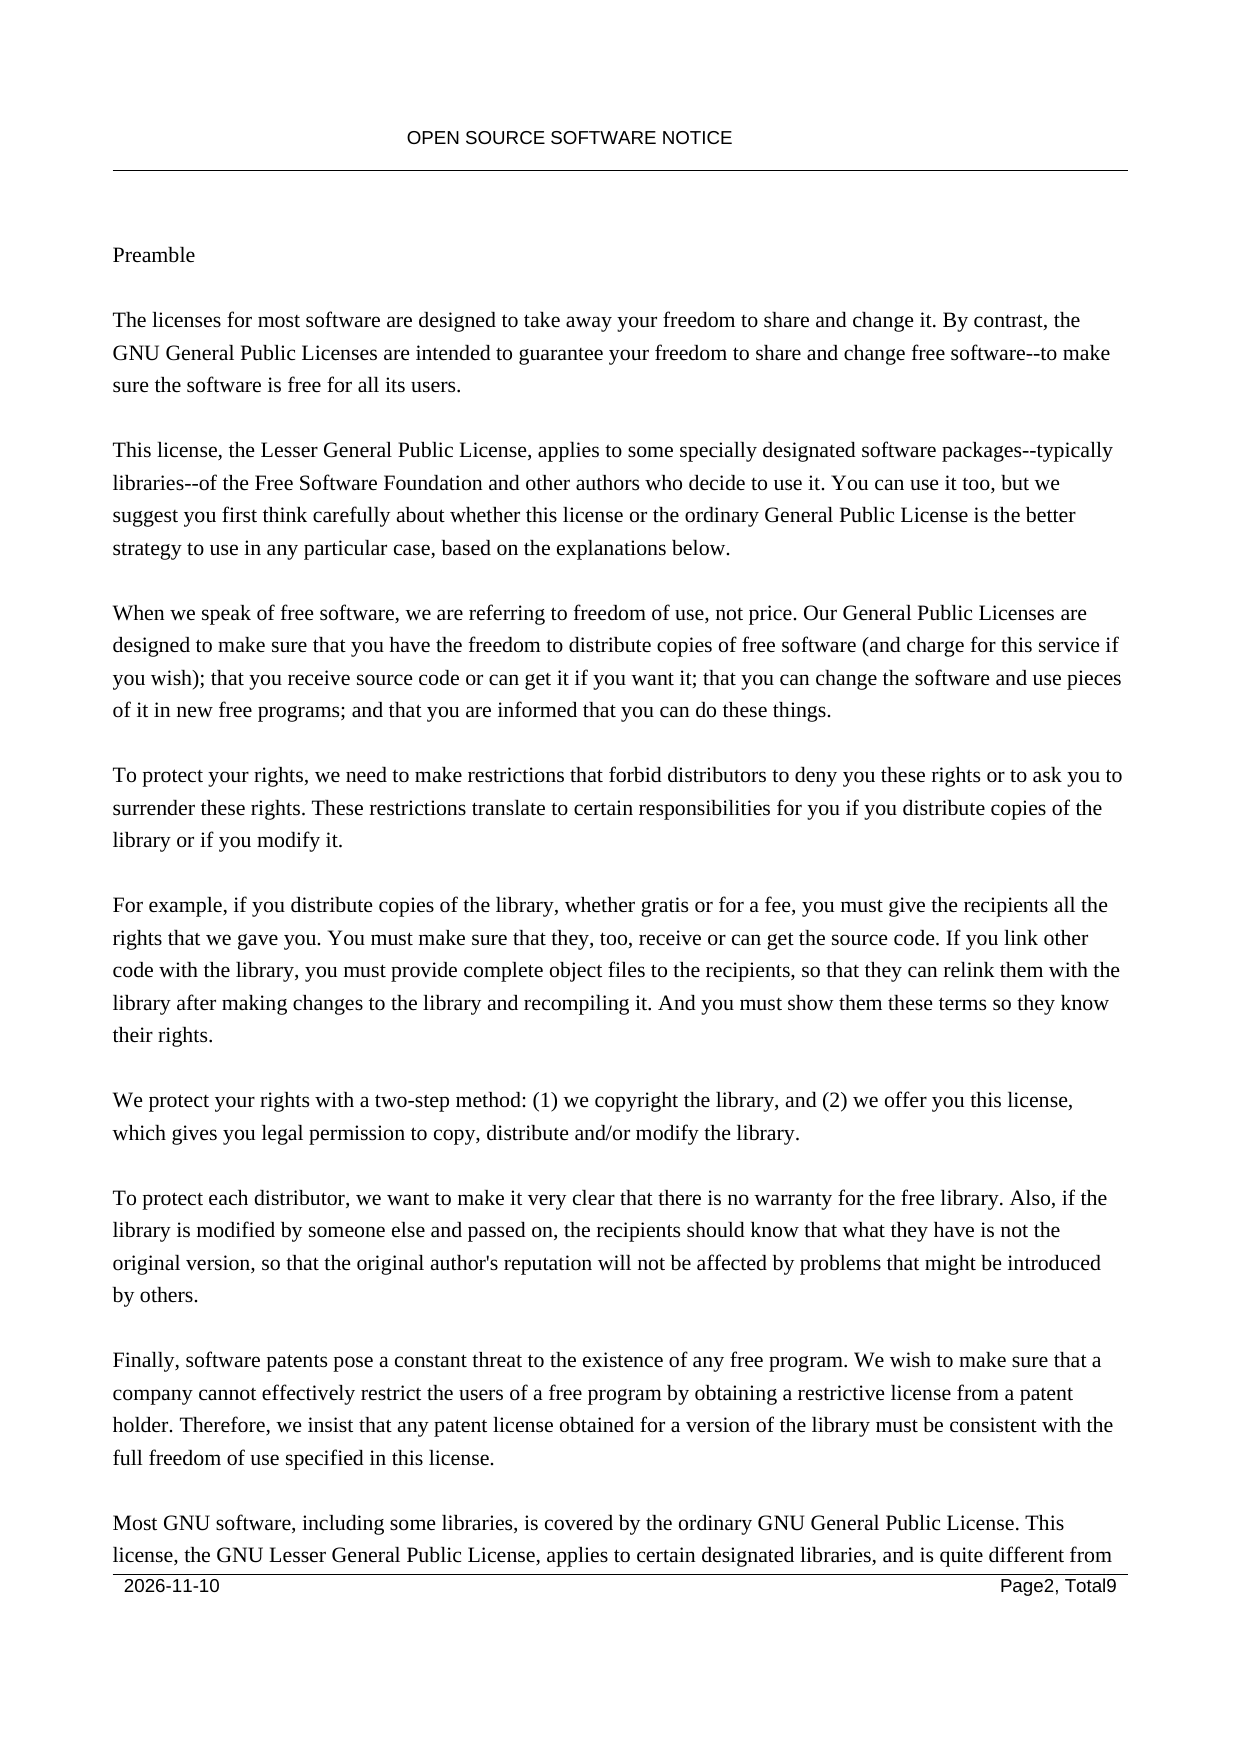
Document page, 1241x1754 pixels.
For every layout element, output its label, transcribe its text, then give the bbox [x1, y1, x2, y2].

text Finally, software patents pose a constant threat to the existence of any free program. We wish to make sure that a company cannot effectively restrict the users of a free program by obtaining a restrictive license from a patent holder. Therefore, we insist that any patent license obtained for a version of the library must be consistent with the full freedom of use specified in this license. [112, 1344, 1128, 1474]
text For example, if you distribute copies of the library, whether gratis or for a fee, you must give the recipients all the rights that we gave you. You must make sure that they, too, receive or can get the source code. If you link other code with the library, you must provide complete object files to the recipients, so that they can relink them with the library after making changes to the library and recompiling it. And you must show them these terms so they know their rights. [112, 889, 1128, 1051]
text To protect each distributor, we want to make it very clear that there is no warranty for the free library. Also, if the library is modified by someone else and passed on, the recipients should know that what they have is not the original version, so that the original author's reputation will not be affected by problems that might be introduced by others. [112, 1181, 1128, 1311]
text Preamble [112, 239, 1128, 271]
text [112, 1506, 1128, 1571]
text When we speak of free software, we are referring to freedom of use, not price. Our General Public Licenses are designed to make sure that you have the freedom to distribute copies of free software (and charge for this service if you wish); that you receive source code or can get it if you want it; that you can change the software and use pieces of it in new free programs; and that you are informed that you can do these things. [112, 596, 1128, 726]
text To protect your rights, we need to make restrictions that forbid distributors to deny you these rights or to ask you to surrender these rights. These restrictions translate to certain responsibilities for you if you distribute copies of the library or if you modify it. [112, 759, 1128, 856]
text We protect your rights with a two-step method: (1) we copyright the library, and (2) we offer you this license, which gives you legal permission to copy, distribute and/or modify the library. [112, 1084, 1128, 1149]
text The licenses for most software are designed to take away your freedom to share and change it. By contrast, the GNU General Public Licenses are intended to guarantee your freedom to share and change free software--to make sure the software is free for all its users. [112, 304, 1128, 401]
text This license, the Lesser General Public License, applies to some specially designated software packages--typically libraries--of the Free Software Foundation and other authors who decide to use it. You can use it too, but we suggest you first think carefully about whether this license or the ordinary General Public License is the better strategy to use in any particular case, based on the explanations below. [112, 434, 1128, 564]
